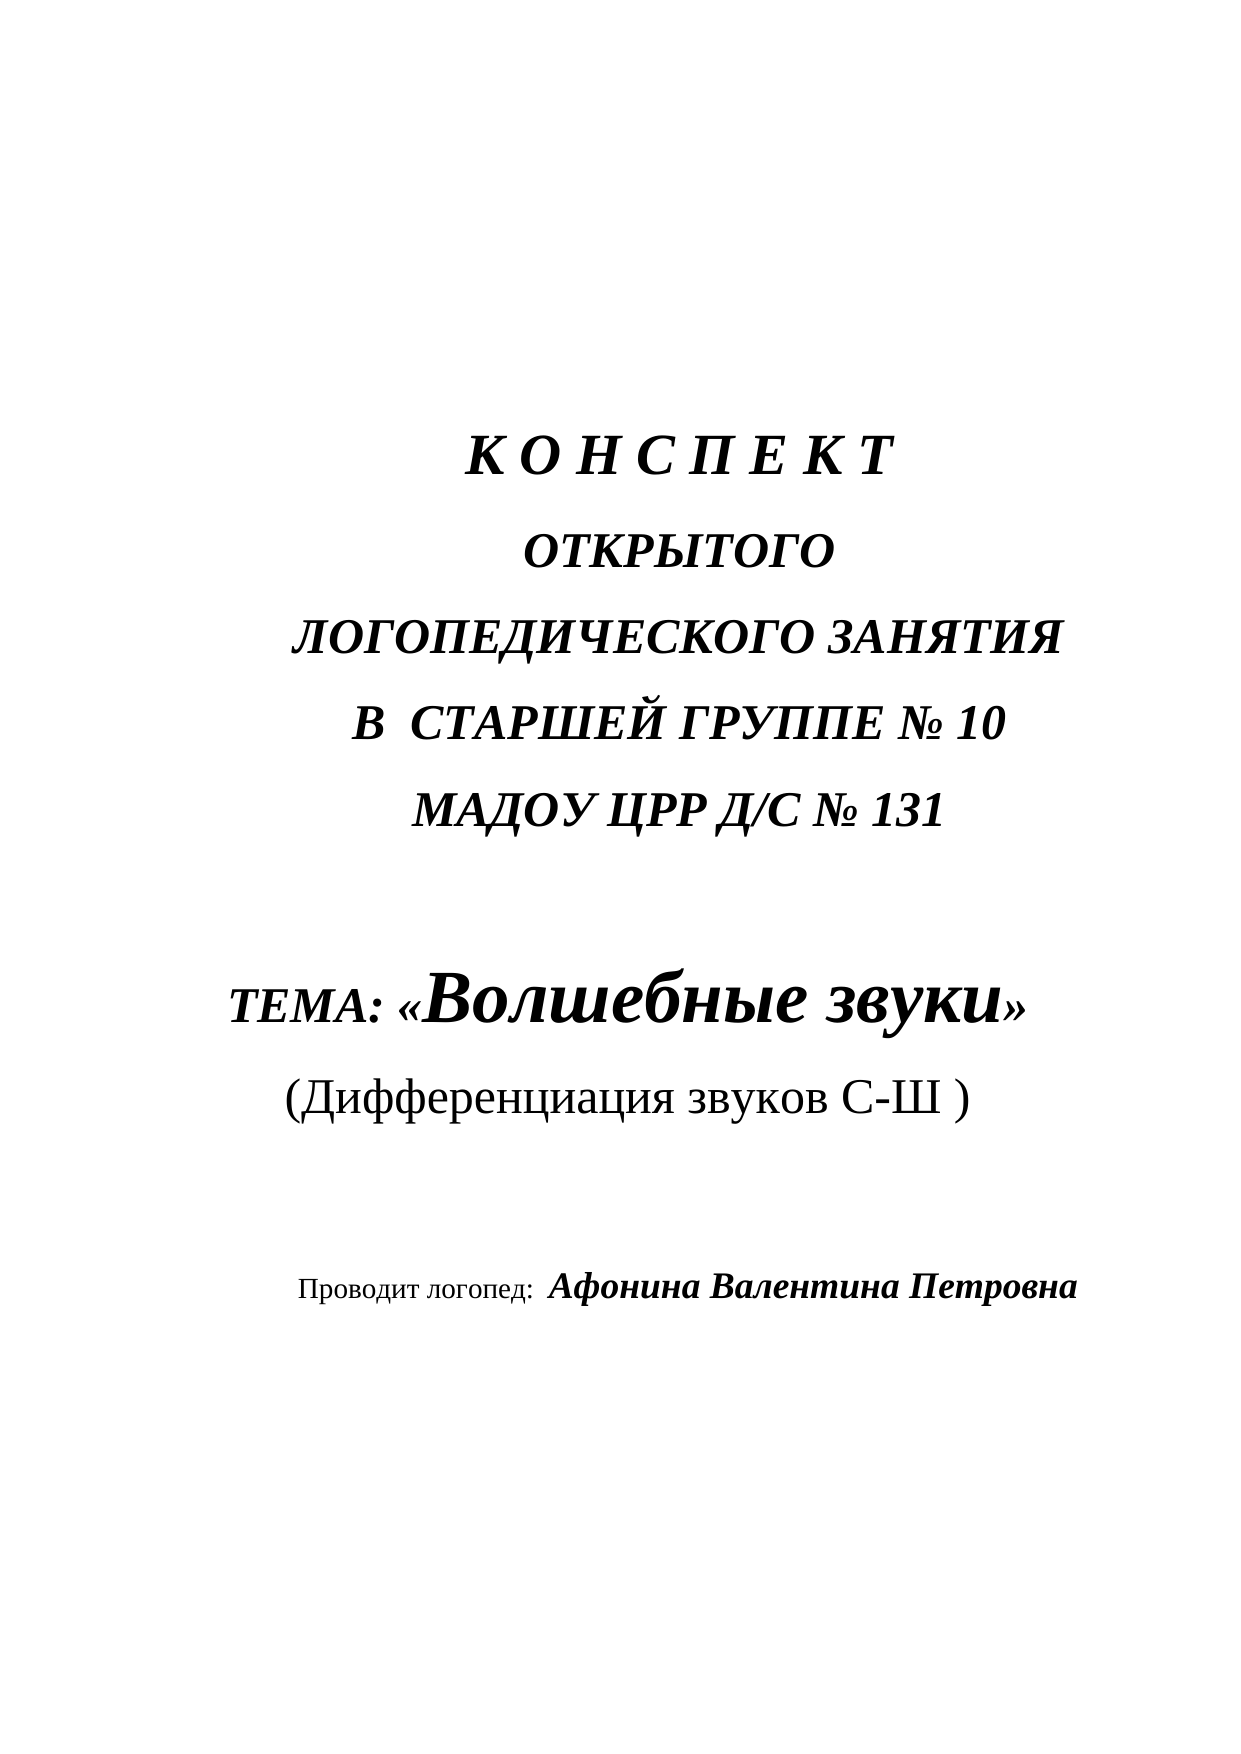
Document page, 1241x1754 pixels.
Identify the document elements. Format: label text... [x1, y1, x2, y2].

text К О Н С П Е К Т [281, 420, 1078, 487]
text В СТАРШЕЙ ГРУППЕ № 10 [281, 693, 1078, 751]
text Проводит логопед: Афонина Валентина Петровна [281, 1263, 1078, 1307]
text ОТКРЫТОГО ЛОГОПЕДИЧЕСКОГО ЗАНЯТИЯ [281, 521, 1078, 664]
text МАДОУ ЦРР Д/С № 131 [281, 779, 1078, 837]
text ТЕМА: «Волшебные звуки» (Дифференциация звуков С-Ш ) [177, 952, 1078, 1124]
